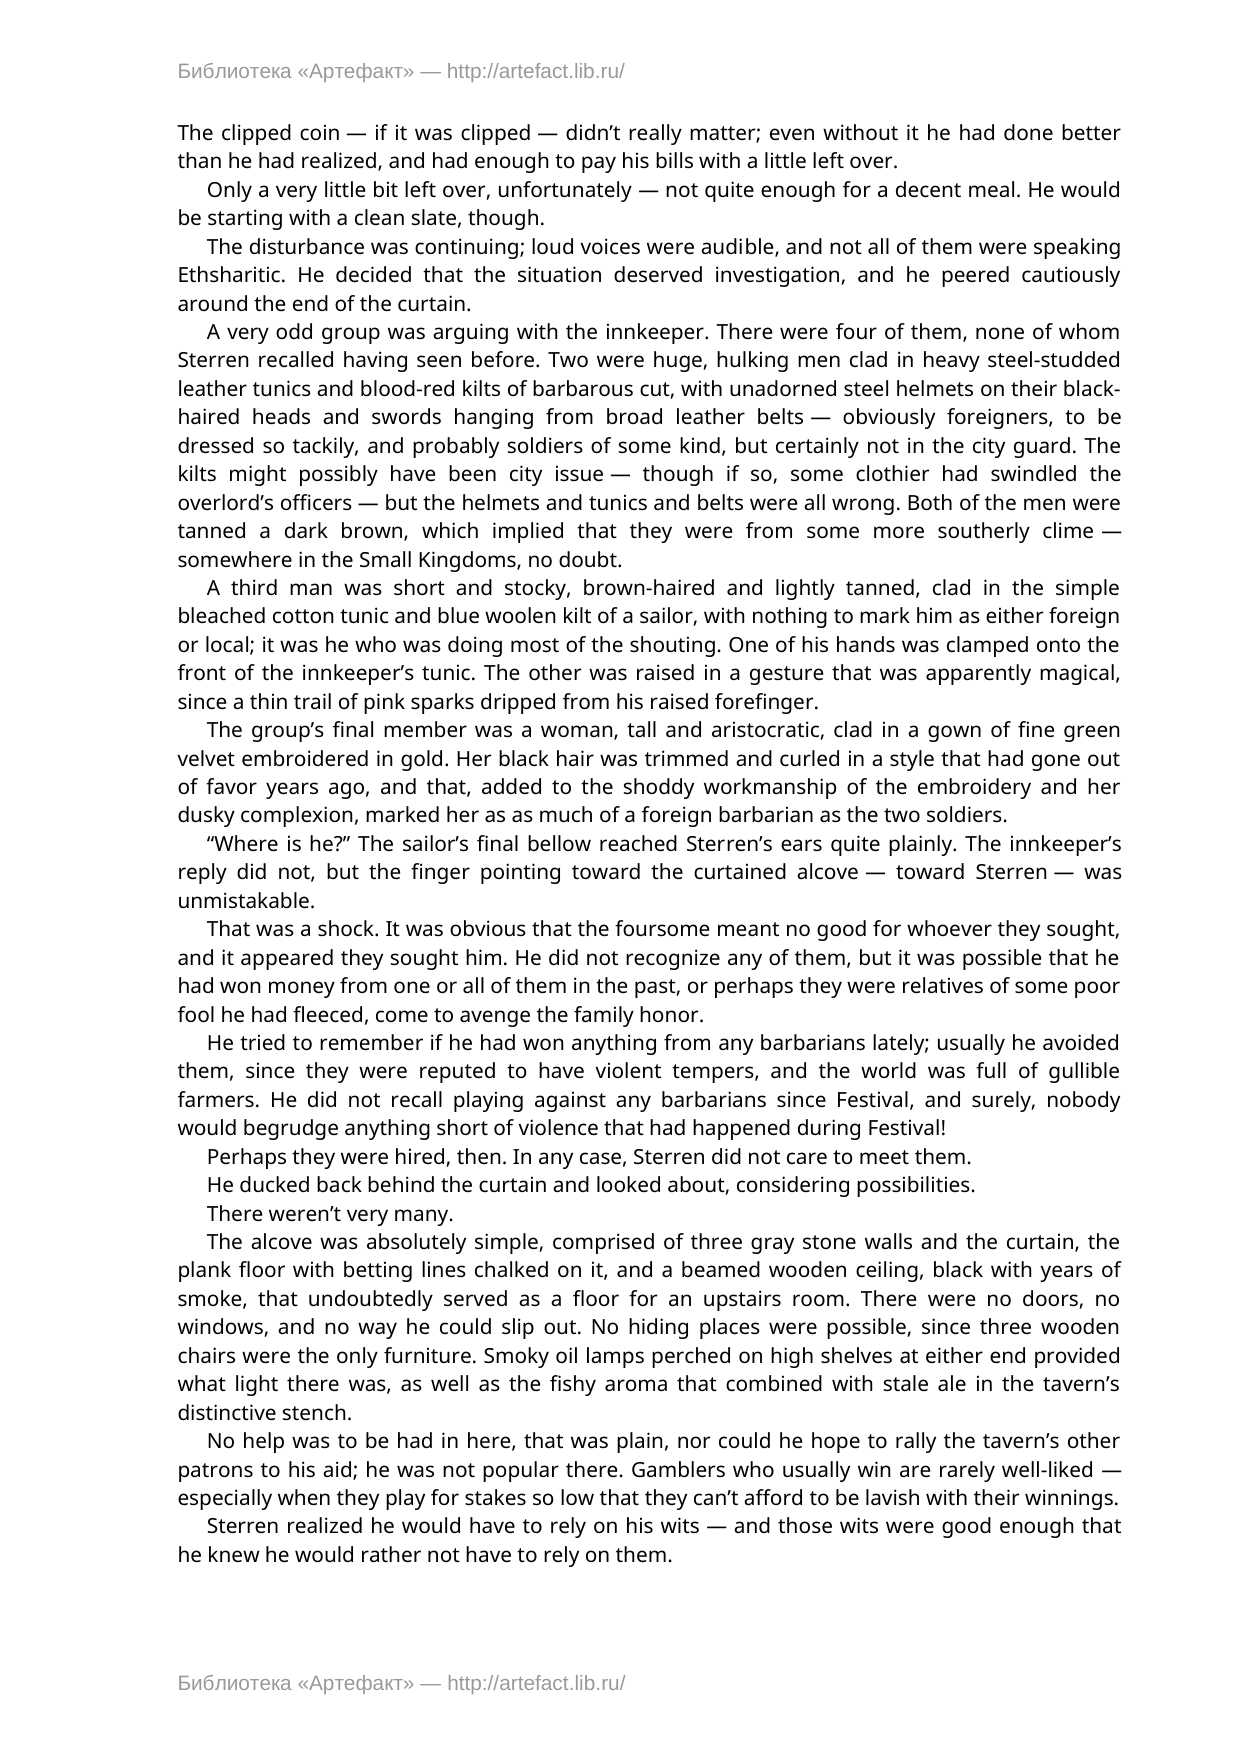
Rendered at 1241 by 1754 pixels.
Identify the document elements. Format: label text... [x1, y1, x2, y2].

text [177, 118, 1122, 175]
text Only a very little bit left over, unfortunately — not quite enough for a decent meal. He would be starting with a clean slate, though. [177, 175, 1122, 232]
text Perhaps they were hired, then. In any case, Sterren did not care to meet them. [177, 1142, 1122, 1170]
text “Where is he?” The sailor’s final bellow reached Sterren’s ears quite plainly. The innkeeper’s reply did not, but the finger pointing toward the curtained alcove — toward Sterren — was unmistakable. [177, 829, 1122, 914]
text No help was to be had in here, that was plain, nor could he hope to rally the tavern’s other patrons to his aid; he was not popular there. Gamblers who usually win are rarely well-liked — especially when they play for stakes so low that they can’t afford to be lavish with their winnings. [177, 1426, 1122, 1512]
text The group’s final member was a woman, tall and aristocratic, clad in a gown of fine green velvet embroidered in gold. Her black hair was trimmed and curled in a style that had gone out of favor years ago, and that, added to the shoddy workmanship of the embroidery and her dusky complexion, marked her as as much of a foreign barbarian as the two soldiers. [177, 715, 1122, 829]
text A third man was short and stocky, brown-haired and lightly tanned, clad in the simple bleached cotton tunic and blue woolen kilt of a sailor, with nothing to mark him as either foreign or local; it was he who was doing most of the shouting. One of his hands was clamped onto the front of the innkeeper’s tunic. The other was raised in a gesture that was apparently magical, since a thin trail of pink sparks dripped from his raised forefinger. [177, 573, 1122, 715]
text He tried to remember if he had won anything from any barbarians lately; usually he avoided them, since they were reputed to have violent tempers, and the world was full of gullible farmers. He did not recall playing against any barbarians since Festival, and surely, nobody would begrudge anything short of violence that had happened during Festival! [177, 1028, 1122, 1142]
text A very odd group was arguing with the innkeeper. There were four of them, none of whom Sterren recalled having seen before. Two were huge, hulking men clad in heavy steel-studded leather tunics and blood-red kilts of barbarous cut, with unadorned steel helmets on their black-haired heads and swords hanging from broad leather belts — obviously foreigners, to be dressed so tackily, and probably soldiers of some kind, but certainly not in the city guard. The kilts might possibly have been city issue — though if so, some clothier had swindled the overlord’s officers — but the helmets and tunics and belts were all wrong. Both of the men were tanned a dark brown, which implied that they were from some more southerly clime — somewhere in the Small Kingdoms, no doubt. [177, 317, 1122, 573]
text He ducked back behind the curtain and looked about, considering possibilities. [177, 1170, 1122, 1199]
text There weren’t very many. [177, 1199, 1122, 1227]
text That was a shock. It was obvious that the foursome meant no good for whoever they sought, and it appeared they sought him. He did not recognize any of them, but it was possible that he had won money from one or all of them in the past, or perhaps they were relatives of some poor fool he had fleeced, come to avenge the family honor. [177, 914, 1122, 1028]
text Sterren realized he would have to rely on his wits — and those wits were good enough that he knew he would rather not have to rely on them. [177, 1512, 1122, 1568]
text The alcove was absolutely simple, comprised of three gray stone walls and the curtain, the plank floor with betting lines chalked on it, and a beamed wooden ceiling, black with years of smoke, that undoubtedly served as a floor for an upstairs room. There were no doors, no windows, and no way he could slip out. No hiding places were possible, since three wooden chairs were the only furniture. Smoky oil lamps perched on high shelves at either end provided what light there was, as well as the fishy aroma that combined with stale ale in the tavern’s distinctive stench. [177, 1227, 1122, 1426]
text The disturbance was continuing; loud voices were audible, and not all of them were speaking Ethsharitic. He decided that the situation deserved investigation, and he peered cautiously around the end of the curtain. [177, 232, 1122, 317]
